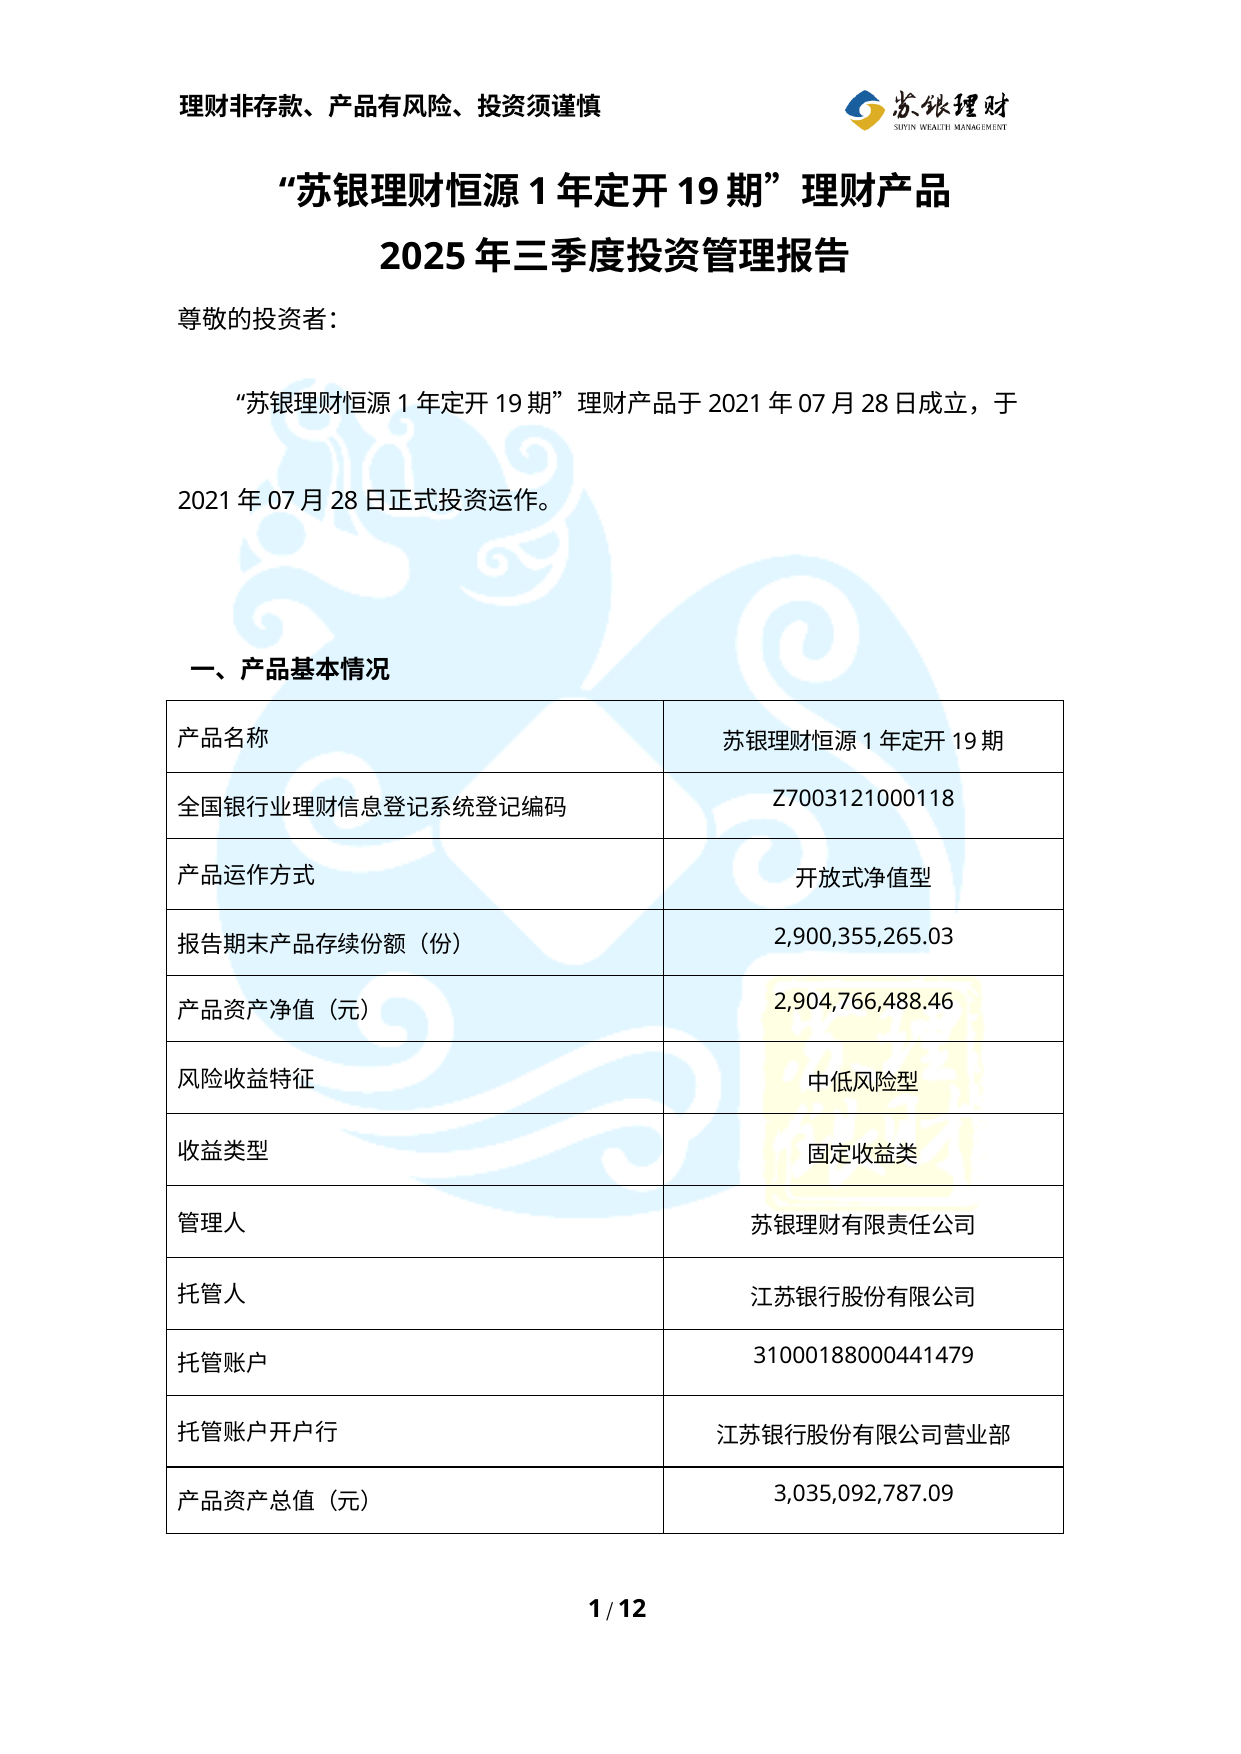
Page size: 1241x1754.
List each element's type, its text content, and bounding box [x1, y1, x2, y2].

text “苏银理财恒源1年定开19期”理财产品 [177, 156, 1053, 221]
subtitle 一、产品基本情况 [190, 635, 1053, 700]
table_cell 江苏银行股份有限公司营业部 [664, 1396, 1063, 1466]
picture [820, 72, 1039, 143]
table_cell 全国银行业理财信息登记系统登记编码 [167, 773, 663, 838]
table_cell 产品资产总值（元） [167, 1468, 663, 1532]
table_cell 固定收益类 [664, 1114, 1063, 1185]
table_cell 托管人 [167, 1258, 663, 1328]
text “苏银理财恒源1年定开19期”理财产品于 2021年07月28日成立，于2021年07月28日正式投资运作。 [177, 369, 1053, 531]
table_cell 托管账户 [167, 1330, 663, 1394]
table_cell 苏银理财有限责任公司 [664, 1186, 1063, 1257]
text 尊敬的投资者： [177, 286, 1053, 351]
table_cell Z7003121000118 [664, 773, 1063, 838]
table_cell 中低风险型 [664, 1042, 1063, 1113]
table_cell 托管账户开户行 [167, 1396, 663, 1466]
table_cell 产品资产净值（元） [167, 976, 663, 1041]
table_cell 江苏银行股份有限公司 [664, 1258, 1063, 1328]
table_cell 2,900,355,265.03 [664, 910, 1063, 975]
table_header 产品名称 [167, 701, 663, 772]
table_cell 开放式净值型 [664, 839, 1063, 909]
table_cell 产品运作方式 [167, 839, 663, 909]
table_cell 2,904,766,488.46 [664, 976, 1063, 1041]
table_cell 风险收益特征 [167, 1042, 663, 1113]
table_cell 3,035,092,787.09 [664, 1468, 1063, 1532]
table_header 苏银理财恒源1年定开19期 [664, 701, 1063, 772]
table_cell 报告期末产品存续份额（份） [167, 910, 663, 975]
text 2025年三季度投资管理报告 [177, 221, 1053, 286]
table_cell 收益类型 [167, 1114, 663, 1185]
table_cell 管理人 [167, 1186, 663, 1257]
table_cell 31000188000441479 [664, 1330, 1063, 1394]
